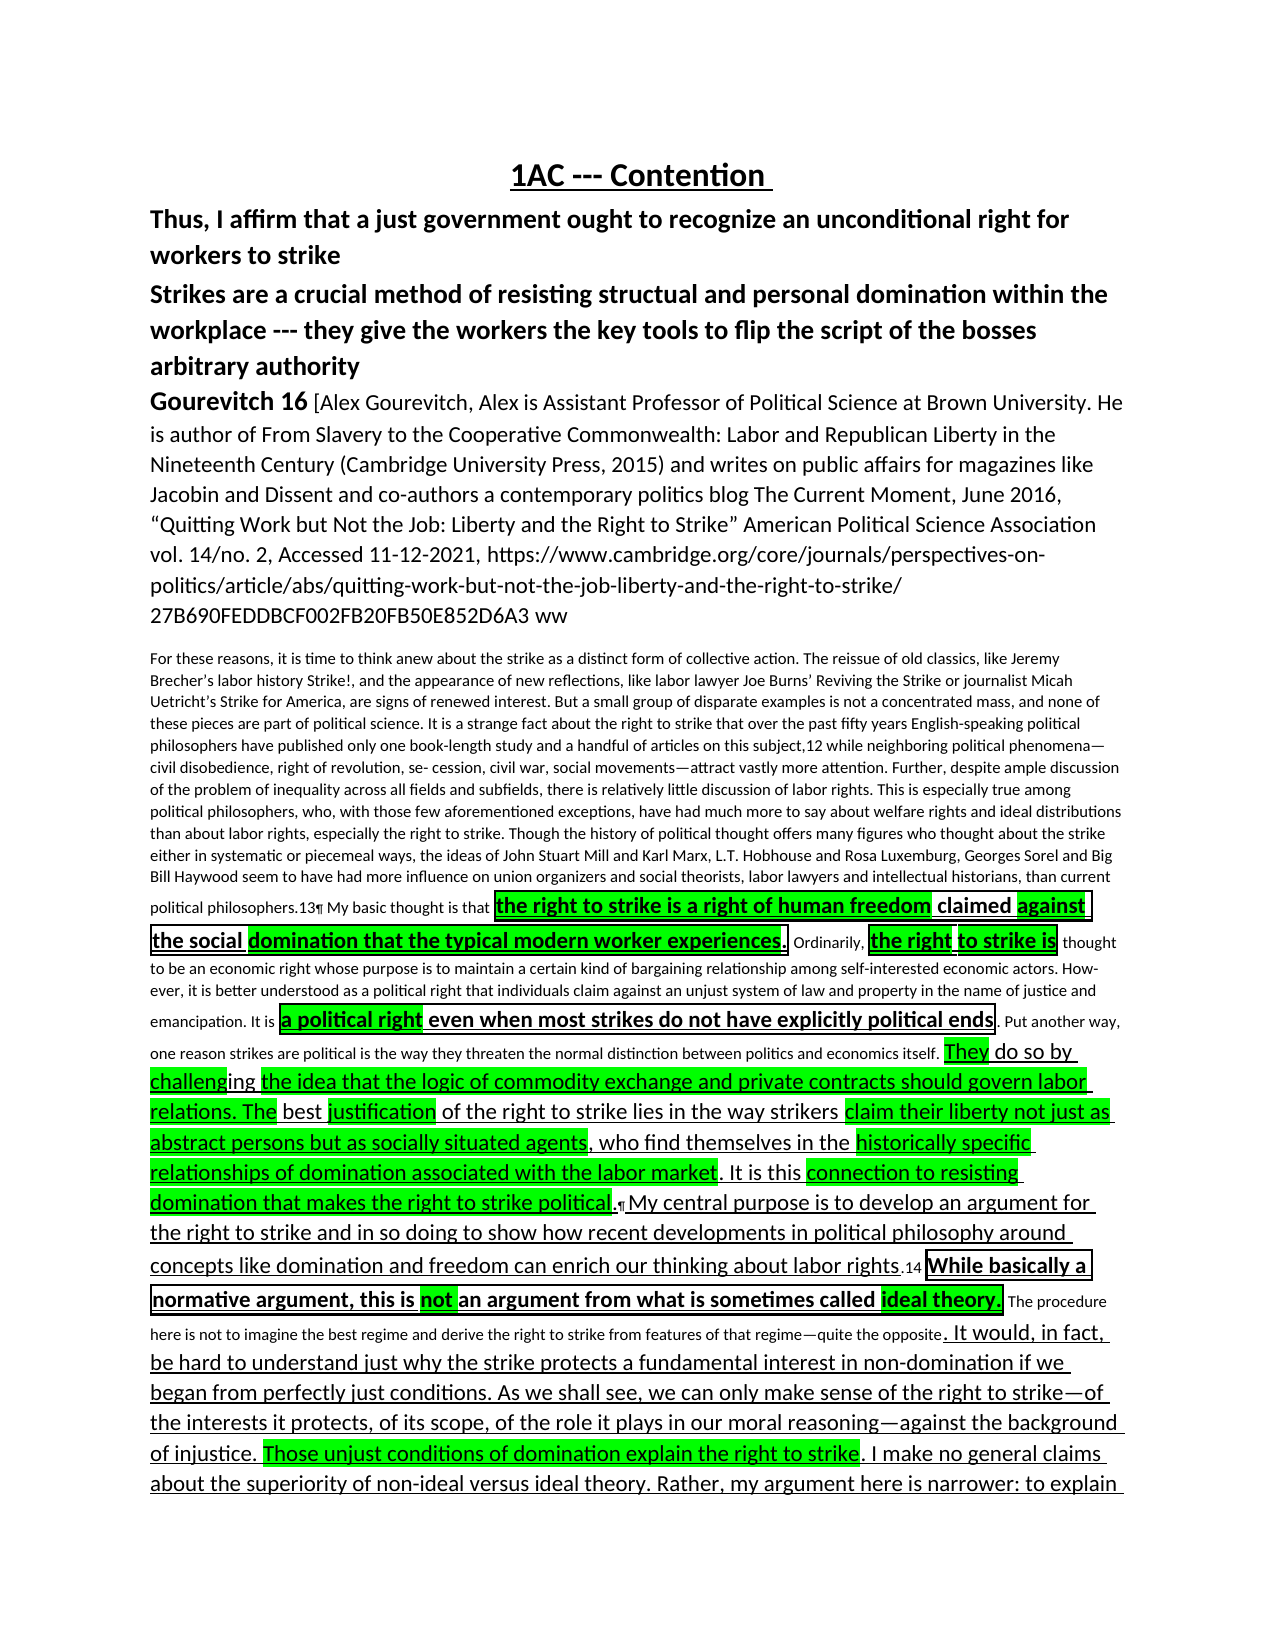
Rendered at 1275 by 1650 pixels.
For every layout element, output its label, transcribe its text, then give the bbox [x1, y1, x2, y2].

subtitle Thus, I affirm that a just government ought to recognize an unconditional right for workers to strike [150, 202, 1125, 271]
subtitle 1AC --- Contention [150, 154, 1125, 195]
text Gourevitch 16 [Alex Gourevitch, Alex is Assistant Professor of Political Science at Brown University. He is author of From Slavery to the Cooperative Commonwealth: Labor and Republican Liberty in the Nineteenth Century (Cambridge University Press, 2015) and writes on public affairs for magazines like Jacobin and Dissent and co-authors a contemporary politics blog The Current Moment, June 2016, “Quitting Work but Not the Job: Liberty and the Right to Strike” American Political Science Association vol. 14/no. 2, Accessed 11-12-2021, https://www.cambridge.org/core/journals/perspectives-on-politics/article/abs/quitting-work-but-not-the-job-liberty-and-the-right-to-strike/27B690FEDDBCF002FB20FB50E852D6A3 ww [150, 384, 1125, 629]
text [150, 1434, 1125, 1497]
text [150, 648, 1125, 1433]
subtitle Strikes are a crucial method of resisting structual and personal domination within the workplace --- they give the workers the key tools to flip the script of the bosses arbitrary authority [150, 278, 1125, 382]
